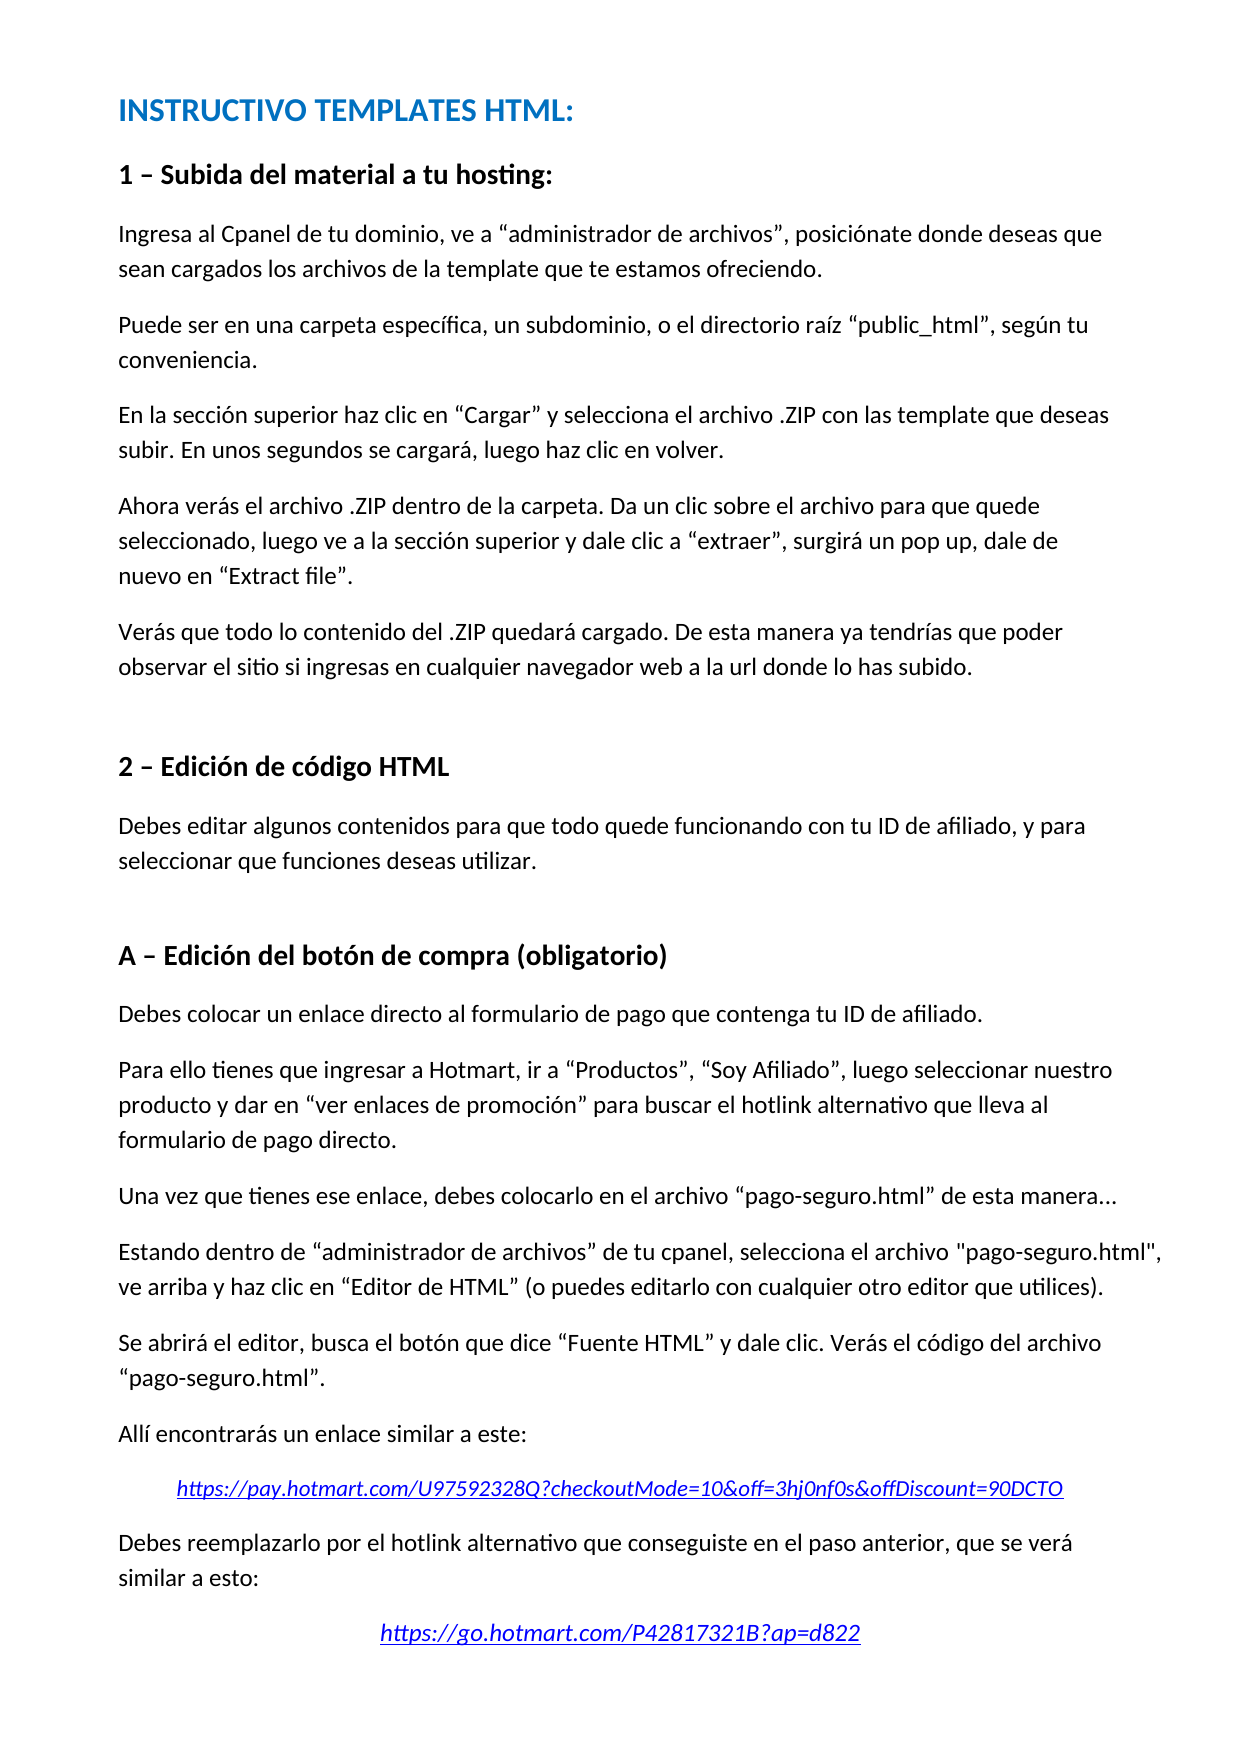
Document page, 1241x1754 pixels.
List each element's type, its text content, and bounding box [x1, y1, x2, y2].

text Ahora verás el archivo .ZIP dentro de la carpeta. Da un clic sobre el archivo para que quede seleccionado, luego ve a la sección superior y dale clic a “extraer”, surgirá un pop up, dale de nuevo en “Extract file”. [118, 491, 1122, 591]
text Debes colocar un enlace directo al formulario de pago que contenga tu ID de afiliado. [118, 999, 1122, 1029]
text 1 – Subida del material a tu hosting: [118, 156, 1122, 192]
text Una vez que tienes ese enlace, debes colocarlo en el archivo “pago-seguro.html” de esta manera... [118, 1180, 1122, 1211]
text En la sección superior haz clic en “Cargar” y selecciona el archivo .ZIP con las template que deseas subir. En unos segundos se cargará, luego haz clic en volver. [118, 400, 1122, 465]
text Verás que todo lo contenido del .ZIP quedará cargado. De esta manera ya tendrías que poder observar el sitio si ingresas en cualquier navegador web a la url donde lo has subido. [118, 616, 1122, 682]
text Allí encontrarás un enlace similar a este: [118, 1418, 1122, 1448]
text 2 – Edición de código HTML [118, 748, 1122, 784]
text https://go.hotmart.com/P42817321B?ap=d822 [118, 1617, 1122, 1648]
text Debes editar algunos contenidos para que todo quede funcionando con tu ID de afiliado, y para seleccionar que funciones deseas utilizar. [118, 810, 1122, 876]
text Se abrirá el editor, busca el botón que dice “Fuente HTML” y dale clic. Verás el código del archivo “pago-seguro.html”. [118, 1327, 1122, 1392]
text Debes reemplazarlo por el hotlink alternativo que conseguiste en el paso anterior, que se verá similar a esto: [118, 1527, 1122, 1592]
text A – Edición del botón de compra (obligatorio) [118, 901, 1122, 972]
text Ingresa al Cpanel de tu dominio, ve a “administrador de archivos”, posiciónate donde deseas que sean cargados los archivos de la template que te estamos ofreciendo. [118, 218, 1122, 283]
text Estando dentro de “administrador de archivos” de tu cpanel, selecciona el archivo "pago-seguro.html", ve arriba y haz clic en “Editor de HTML” (o puedes editarlo con cualquier otro editor que utilices). [118, 1236, 1166, 1302]
text Para ello tienes que ingresar a Hotmart, ir a “Productos”, “Soy Afiliado”, luego seleccionar nuestro producto y dar en “ver enlaces de promoción” para buscar el hotlink alternativo que lleva al formulario de pago directo. [118, 1054, 1122, 1155]
text https://pay.hotmart.com/U97592328Q?checkoutMode=10&off=3hj0nf0s&offDiscount=90DCTO [118, 1474, 1122, 1502]
text INSTRUCTIVO TEMPLATES HTML: [118, 89, 1122, 129]
text Puede ser en una carpeta específica, un subdominio, o el directorio raíz “public_html”, según tu conveniencia. [118, 309, 1122, 374]
